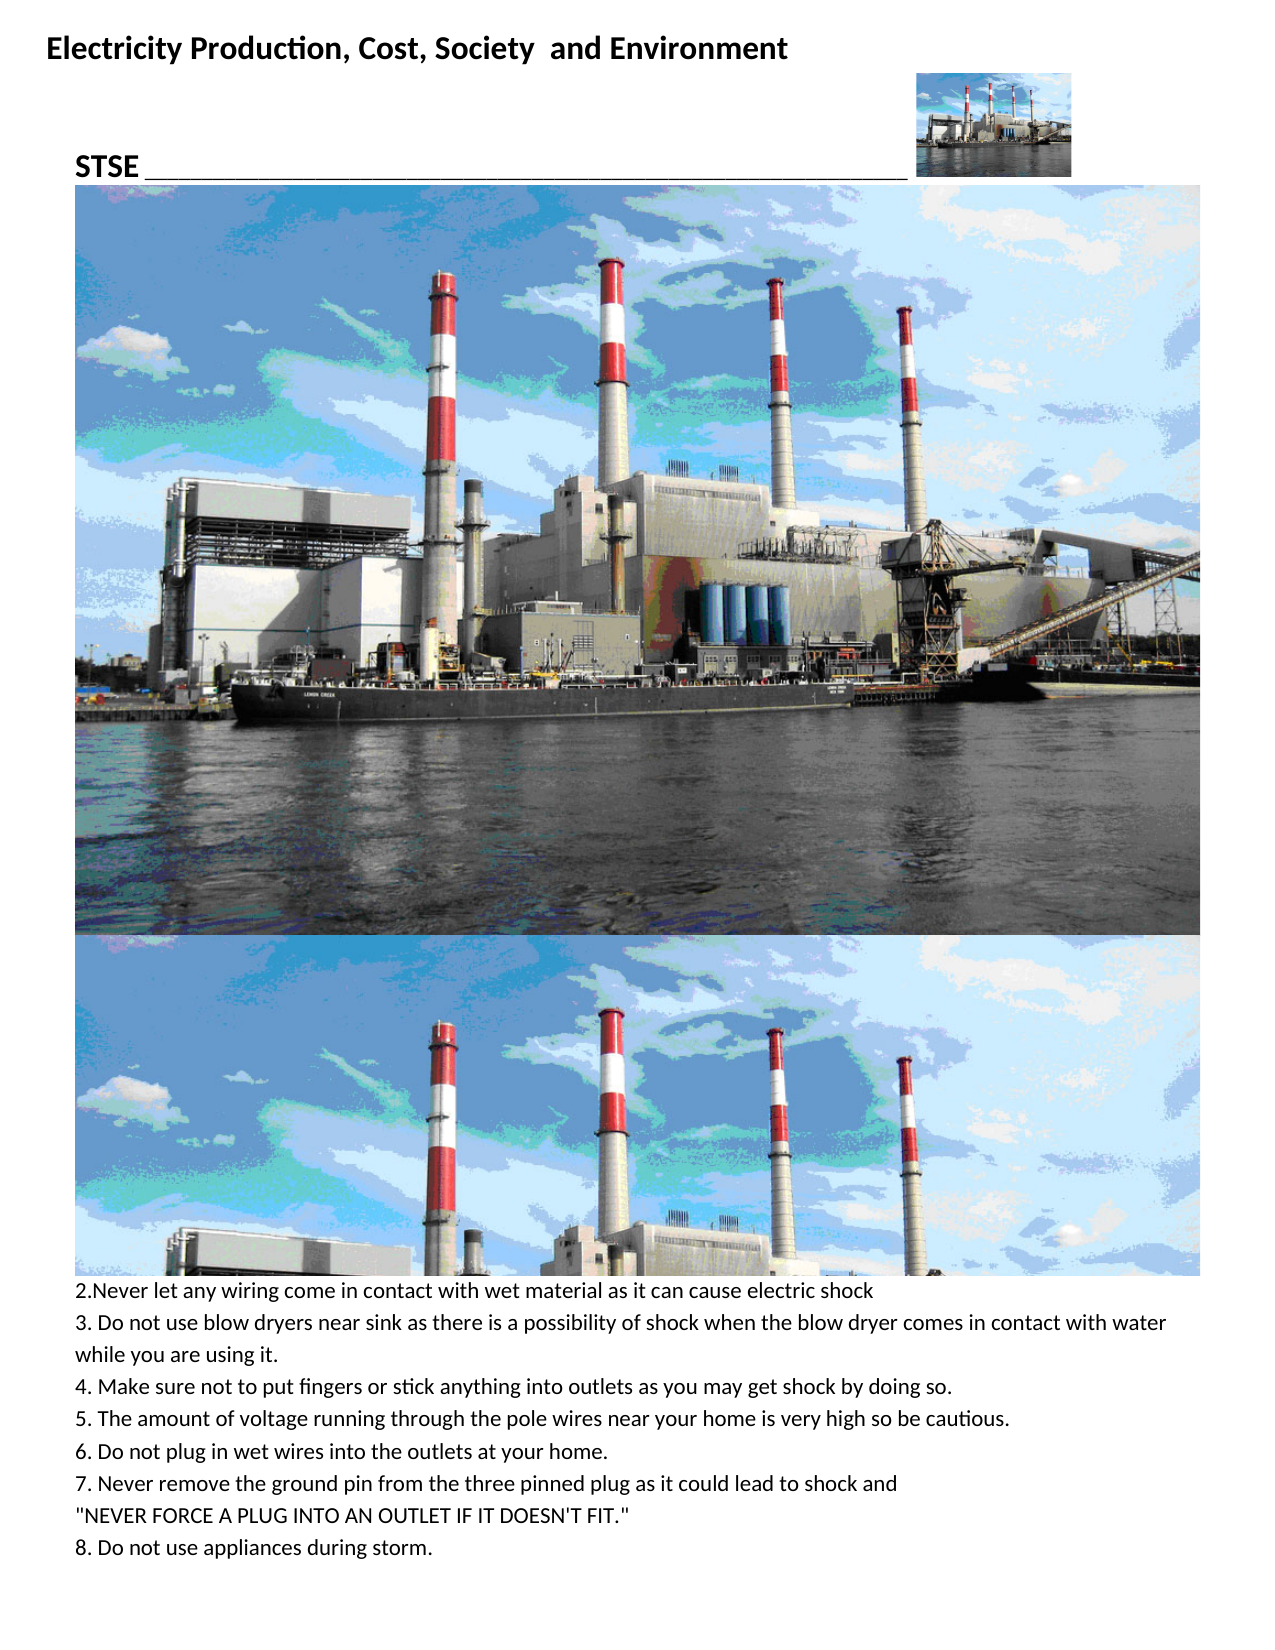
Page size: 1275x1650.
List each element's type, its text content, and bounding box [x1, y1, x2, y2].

text Safety Concerns at Home with Electricity: 1. When resetting the circuit breakers at home or other electrical switches make sure to position yourself in safe location as the current passing through any circuit in your house can be up to 120V 2.Never let any wiring come in contact with wet material as it can cause electric shock 3. Do not use blow dryers near sink as there is a possibility of shock when the blow dryer comes in contact with water while you are using it. 4. Make sure not to put fingers or stick anything into outlets as you may get shock by doing so. 5. The amount of voltage running through the pole wires near your home is very high so be cautious. 6. Do not plug in wet wires into the outlets at your home. 7. Never remove the ground pin from the three pinned plug as it could lead to shock and "NEVER FORCE A PLUG INTO AN OUTLET IF IT DOESN'T FIT." 8. Do not use appliances during storm. [75, 1276, 1200, 1561]
picture [75, 185, 1200, 1276]
picture [916, 73, 1072, 177]
